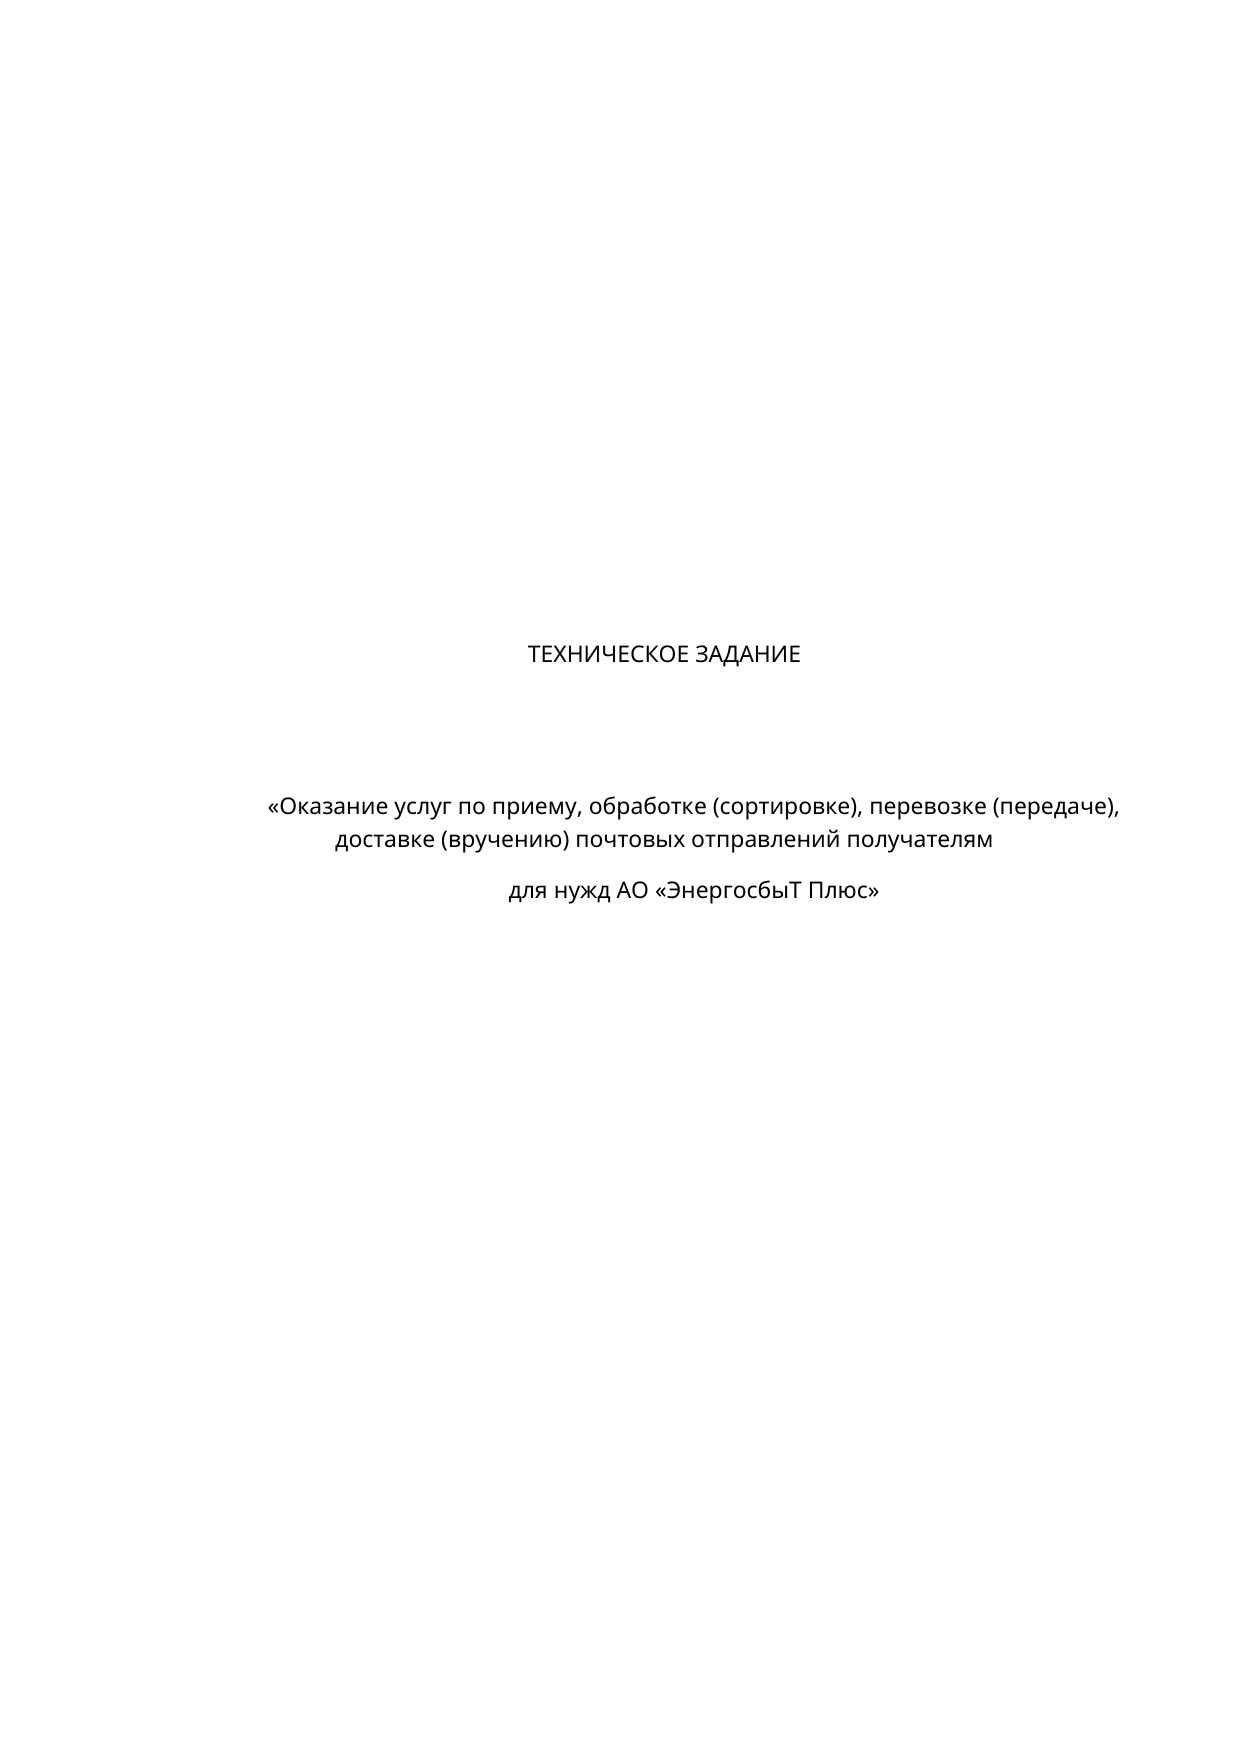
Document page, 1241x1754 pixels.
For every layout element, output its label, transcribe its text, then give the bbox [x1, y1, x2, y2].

text ТЕХНИЧЕСКОЕ ЗАДАНИЕ [177, 638, 1152, 669]
text для нужд АО «ЭнергосбыТ Плюс» [177, 874, 1152, 905]
text «Оказание услуг по приему, обработке (сортировке), перевозке (передаче), доставке (вручению) почтовых отправлений получателям [177, 789, 1152, 854]
